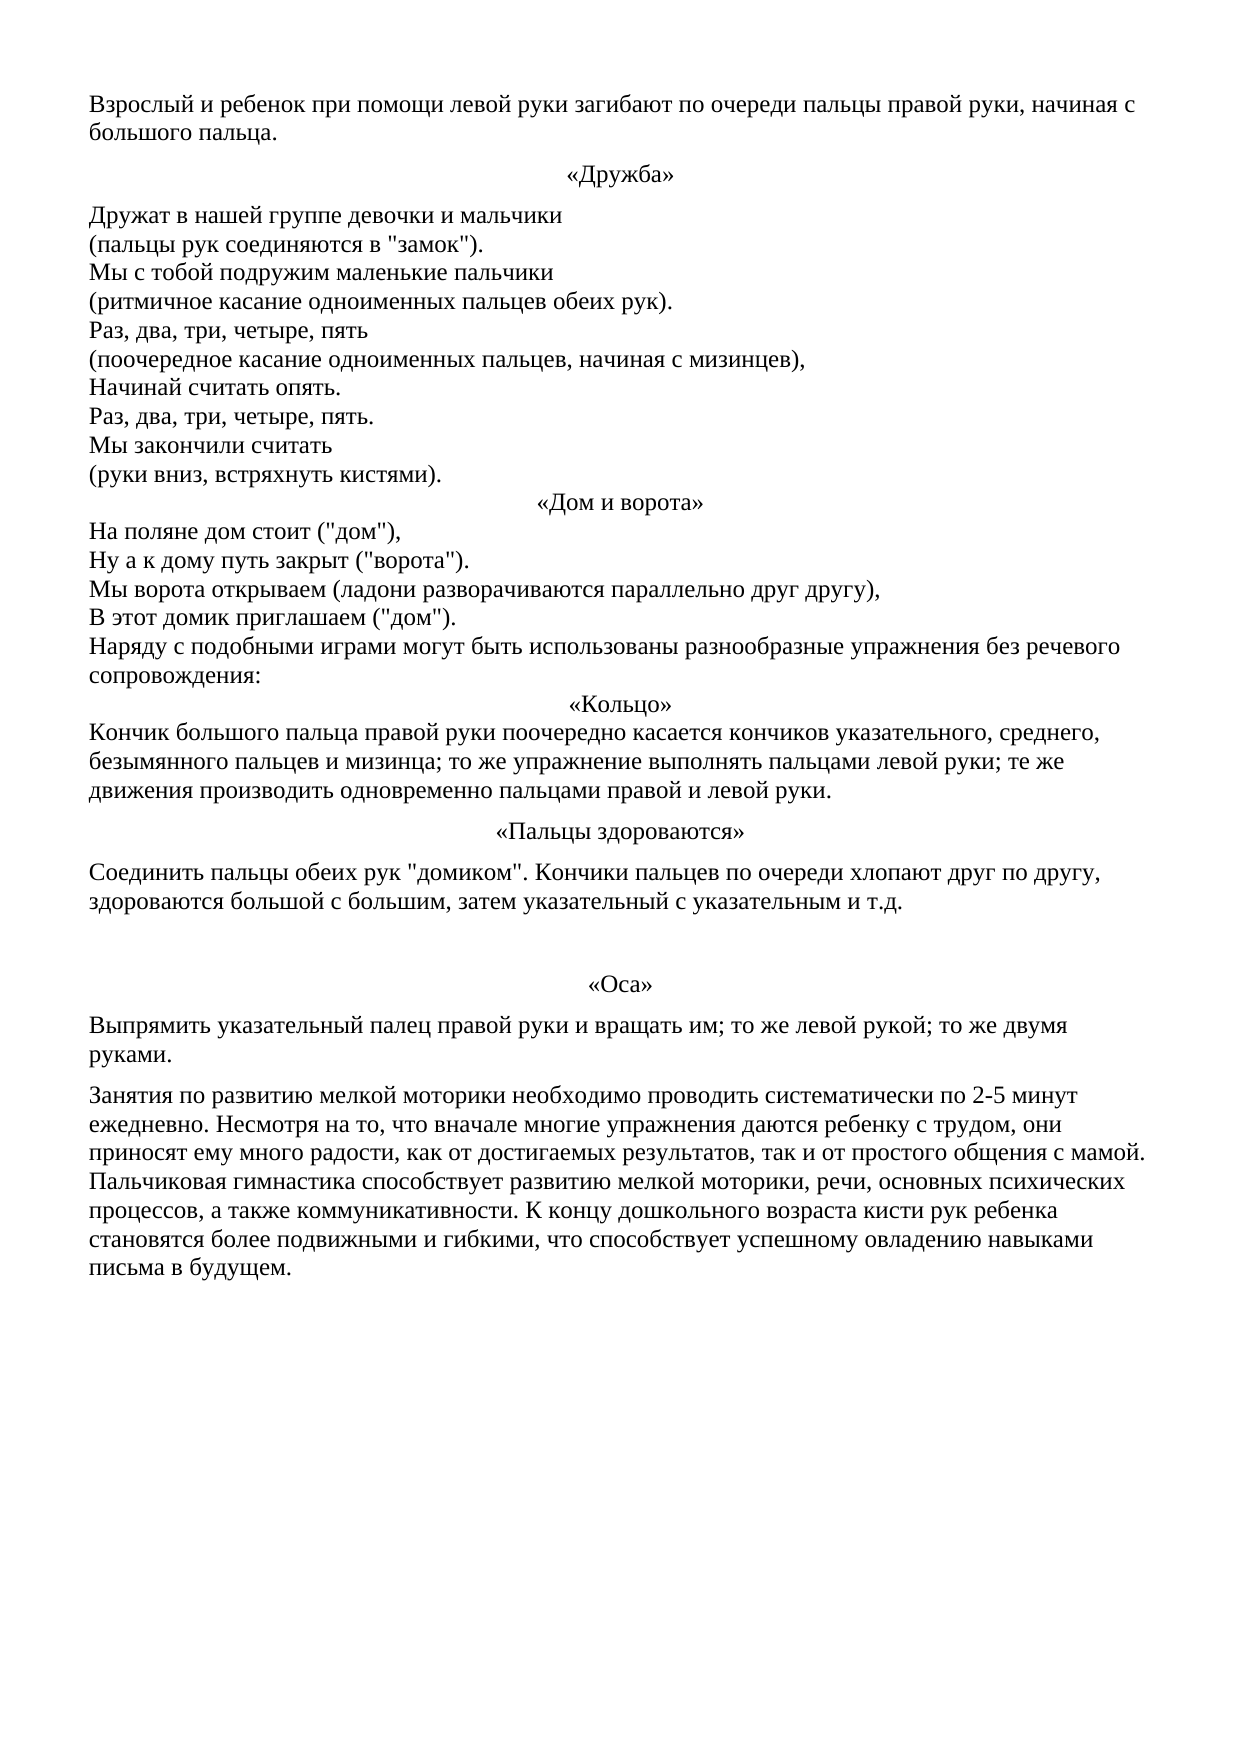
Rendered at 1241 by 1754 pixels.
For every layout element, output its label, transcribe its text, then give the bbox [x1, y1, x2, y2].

text (поочередное касание одноименных пальцев, начиная с мизинцев), [89, 344, 1152, 372]
text Наряду с подобными играми могут быть использованы разнообразные упражнения без речевого сопровождения: [89, 631, 1152, 689]
text Дружат в нашей группе девочки и мальчики [89, 200, 1152, 229]
text Мы ворота открываем (ладони разворачиваются параллельно друг другу), [89, 574, 1152, 602]
text Раз, два, три, четыре, пять [89, 315, 1152, 344]
text На поляне дом стоит ("дом"), [89, 516, 1152, 545]
text В этот домик приглашаем ("дом"). [89, 602, 1152, 631]
text Ну а к дому путь закрыт ("ворота"). [89, 545, 1152, 574]
text Начинай считать опять. [89, 372, 1152, 401]
text Выпрямить указательный палец правой руки и вращать им; то же левой рукой; то же двумя руками. [89, 1010, 1152, 1067]
text Взрослый и ребенок при помощи левой руки загибают по очереди пальцы правой руки, начиная с большого пальца. [89, 89, 1152, 146]
text Соединить пальцы обеих рук "домиком". Кончики пальцев по очереди хлопают друг по другу, здороваются большой с большим, затем указательный с указательным и т.д. [89, 857, 1152, 915]
text (ритмичное касание одноименных пальцев обеих рук). [89, 286, 1152, 315]
text Мы закончили считать [89, 430, 1152, 459]
text Занятия по развитию мелкой моторики необходимо проводить систематически по 2-5 минут ежедневно. Несмотря на то, что вначале многие упражнения даются ребенку с трудом, они приносят ему много радости, как от достигаемых результатов, так и от простого общения с мамой. Пальчиковая гимнастика способствует развитию мелкой моторики, речи, основных психических процессов, а также коммуникативности. К концу дошкольного возраста кисти рук ребенка становятся более подвижными и гибкими, что способствует успешному овладению навыками письма в будущем. [89, 1080, 1152, 1281]
text (пальцы рук соединяются в "замок"). [89, 229, 1152, 257]
text «Дом и ворота» [89, 487, 1152, 516]
text «Дружба» [89, 159, 1152, 187]
text (руки вниз, встряхнуть кистями). [89, 459, 1152, 487]
text Кончик большого пальца правой руки поочередно касается кончиков указательного, среднего, безымянного пальцев и мизинца; то же упражнение выполнять пальцами левой руки; те же движения производить одновременно пальцами правой и левой руки. [89, 717, 1152, 804]
text «Кольцо» [89, 689, 1152, 717]
text «Оса» [89, 969, 1152, 997]
text Раз, два, три, четыре, пять. [89, 401, 1152, 430]
text Мы с тобой подружим маленькие пальчики [89, 257, 1152, 286]
text «Пальцы здороваются» [89, 816, 1152, 845]
